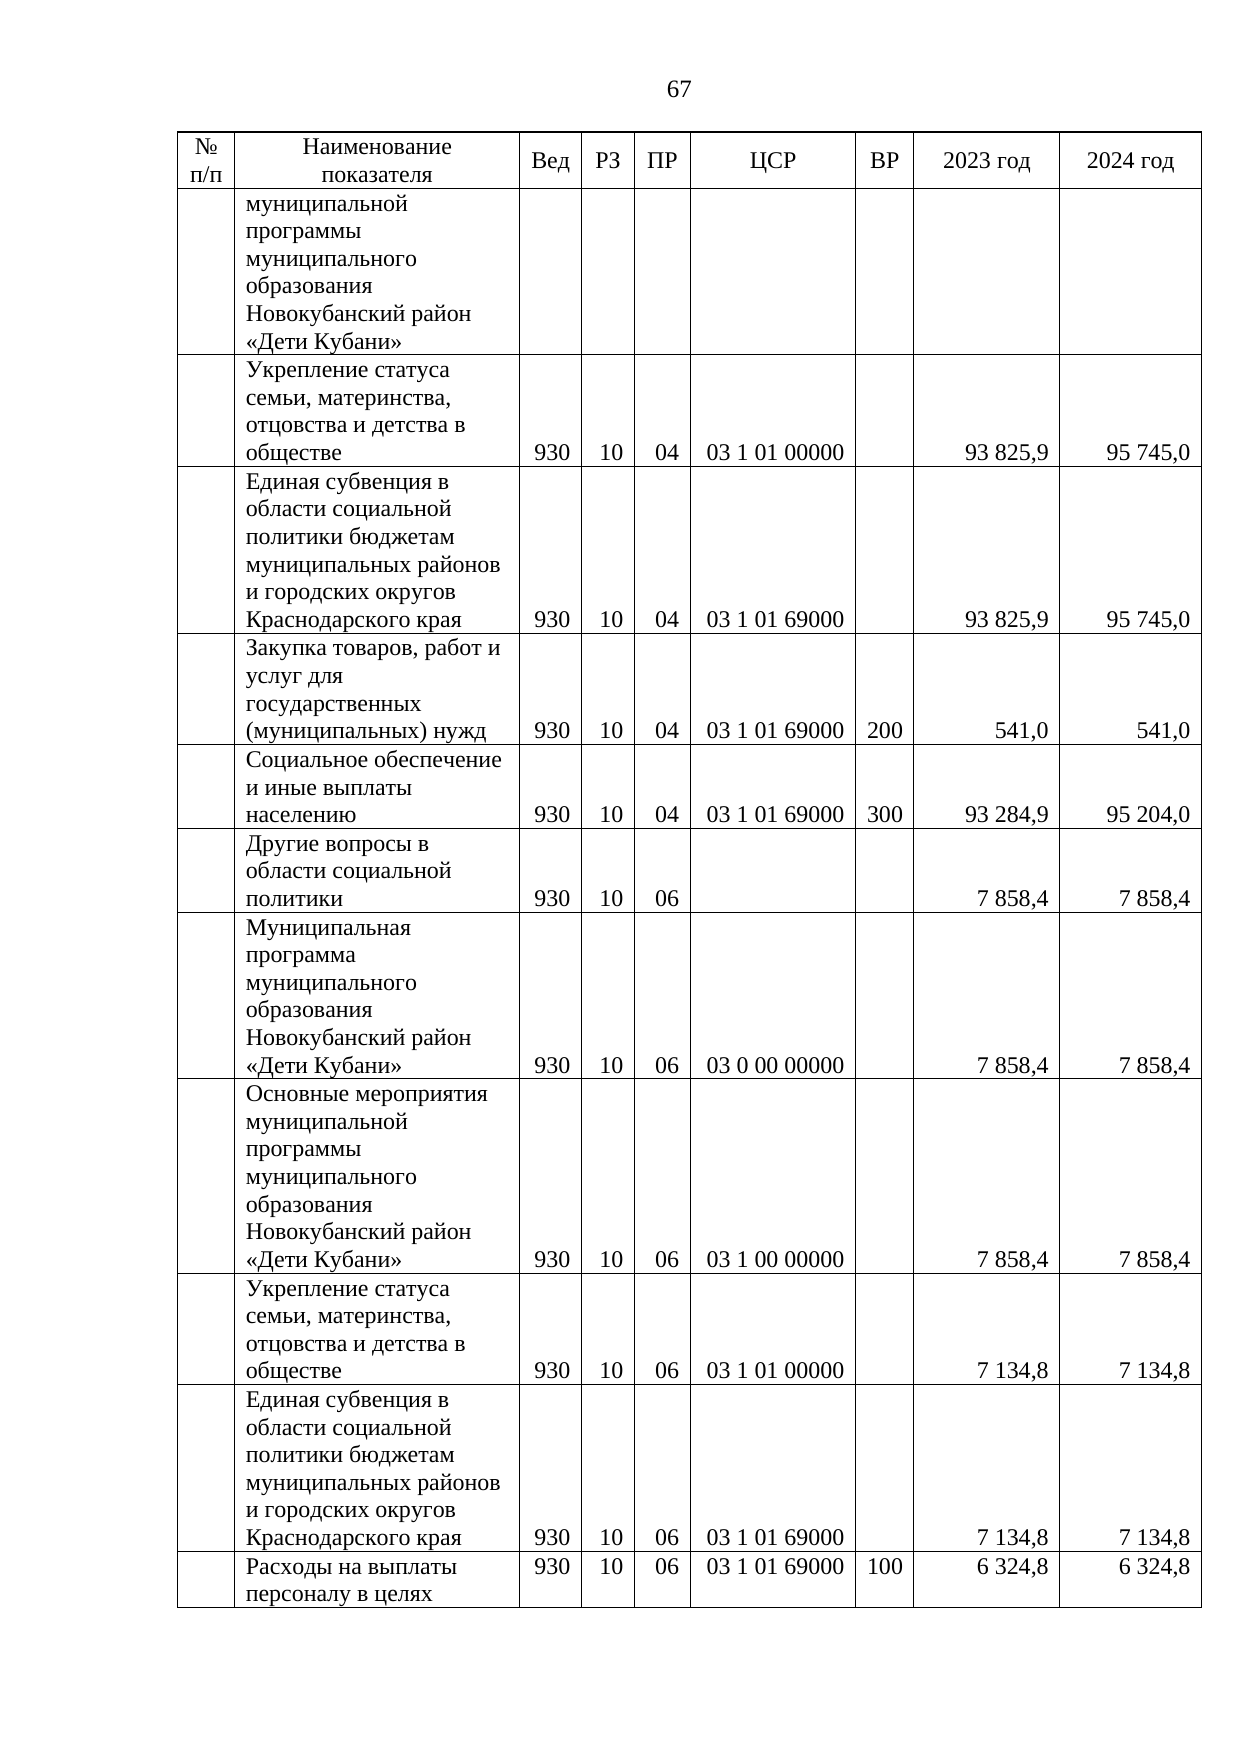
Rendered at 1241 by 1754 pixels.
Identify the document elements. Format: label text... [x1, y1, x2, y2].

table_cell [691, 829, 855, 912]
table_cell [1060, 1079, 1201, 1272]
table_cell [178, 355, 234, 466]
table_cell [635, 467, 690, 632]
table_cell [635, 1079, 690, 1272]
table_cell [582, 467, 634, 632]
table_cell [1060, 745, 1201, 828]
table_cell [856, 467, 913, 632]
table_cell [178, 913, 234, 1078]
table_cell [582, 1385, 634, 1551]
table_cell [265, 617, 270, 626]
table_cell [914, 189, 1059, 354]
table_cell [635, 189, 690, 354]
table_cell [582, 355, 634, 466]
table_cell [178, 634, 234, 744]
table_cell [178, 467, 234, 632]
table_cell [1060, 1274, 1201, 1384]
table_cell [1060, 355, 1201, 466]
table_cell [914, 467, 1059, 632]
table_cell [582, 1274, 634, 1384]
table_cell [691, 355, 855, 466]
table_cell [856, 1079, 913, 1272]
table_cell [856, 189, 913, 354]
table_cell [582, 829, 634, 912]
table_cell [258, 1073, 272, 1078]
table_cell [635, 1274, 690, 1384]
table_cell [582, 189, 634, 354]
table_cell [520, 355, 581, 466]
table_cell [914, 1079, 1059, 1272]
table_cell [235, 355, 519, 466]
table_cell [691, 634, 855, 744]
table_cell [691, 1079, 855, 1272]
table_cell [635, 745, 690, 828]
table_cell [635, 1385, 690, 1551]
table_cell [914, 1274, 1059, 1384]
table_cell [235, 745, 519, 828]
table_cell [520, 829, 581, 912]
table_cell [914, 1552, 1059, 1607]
table_header 2024 год [1060, 133, 1201, 188]
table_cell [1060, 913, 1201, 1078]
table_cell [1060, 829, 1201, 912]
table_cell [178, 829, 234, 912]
table_header ПР [635, 133, 690, 188]
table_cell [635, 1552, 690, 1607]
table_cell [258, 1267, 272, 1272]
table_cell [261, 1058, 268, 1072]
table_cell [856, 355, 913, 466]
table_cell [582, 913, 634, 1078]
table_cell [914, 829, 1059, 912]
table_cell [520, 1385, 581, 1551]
table_header Наименование показателя [235, 133, 519, 188]
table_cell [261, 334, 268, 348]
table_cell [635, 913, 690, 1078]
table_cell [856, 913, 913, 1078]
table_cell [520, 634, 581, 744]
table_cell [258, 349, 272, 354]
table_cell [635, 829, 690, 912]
table_header 2023 год [914, 133, 1059, 188]
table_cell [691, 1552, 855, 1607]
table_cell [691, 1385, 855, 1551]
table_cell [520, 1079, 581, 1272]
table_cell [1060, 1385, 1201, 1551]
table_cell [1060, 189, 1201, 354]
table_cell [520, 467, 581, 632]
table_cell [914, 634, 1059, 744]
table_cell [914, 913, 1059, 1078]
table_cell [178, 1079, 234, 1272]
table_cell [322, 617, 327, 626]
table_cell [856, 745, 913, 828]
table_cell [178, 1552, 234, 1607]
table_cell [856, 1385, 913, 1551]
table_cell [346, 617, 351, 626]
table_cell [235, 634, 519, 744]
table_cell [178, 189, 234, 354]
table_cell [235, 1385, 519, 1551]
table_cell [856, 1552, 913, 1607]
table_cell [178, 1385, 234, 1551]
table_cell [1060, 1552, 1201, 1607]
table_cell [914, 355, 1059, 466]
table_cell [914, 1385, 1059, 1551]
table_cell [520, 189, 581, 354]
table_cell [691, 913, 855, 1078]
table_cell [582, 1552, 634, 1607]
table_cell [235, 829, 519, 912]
table_header РЗ [582, 133, 634, 188]
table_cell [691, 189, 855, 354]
table_header ЦСР [691, 133, 855, 188]
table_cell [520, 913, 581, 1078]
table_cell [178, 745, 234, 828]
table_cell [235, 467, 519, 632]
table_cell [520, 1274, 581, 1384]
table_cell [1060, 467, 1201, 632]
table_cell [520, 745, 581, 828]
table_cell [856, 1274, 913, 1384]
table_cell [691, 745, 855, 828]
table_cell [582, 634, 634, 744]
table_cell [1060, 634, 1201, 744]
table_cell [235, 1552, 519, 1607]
table_header ВР [856, 133, 913, 188]
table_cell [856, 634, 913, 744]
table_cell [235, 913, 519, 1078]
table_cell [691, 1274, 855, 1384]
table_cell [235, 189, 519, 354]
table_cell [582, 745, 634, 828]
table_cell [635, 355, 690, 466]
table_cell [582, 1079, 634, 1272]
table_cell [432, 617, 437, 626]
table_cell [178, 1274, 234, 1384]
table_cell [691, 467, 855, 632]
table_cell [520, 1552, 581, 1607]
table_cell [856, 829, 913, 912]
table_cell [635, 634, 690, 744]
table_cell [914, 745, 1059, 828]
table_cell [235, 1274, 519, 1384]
table_header № п/п [178, 133, 234, 188]
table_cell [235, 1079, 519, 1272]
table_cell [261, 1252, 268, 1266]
table_header Вед [520, 133, 581, 188]
